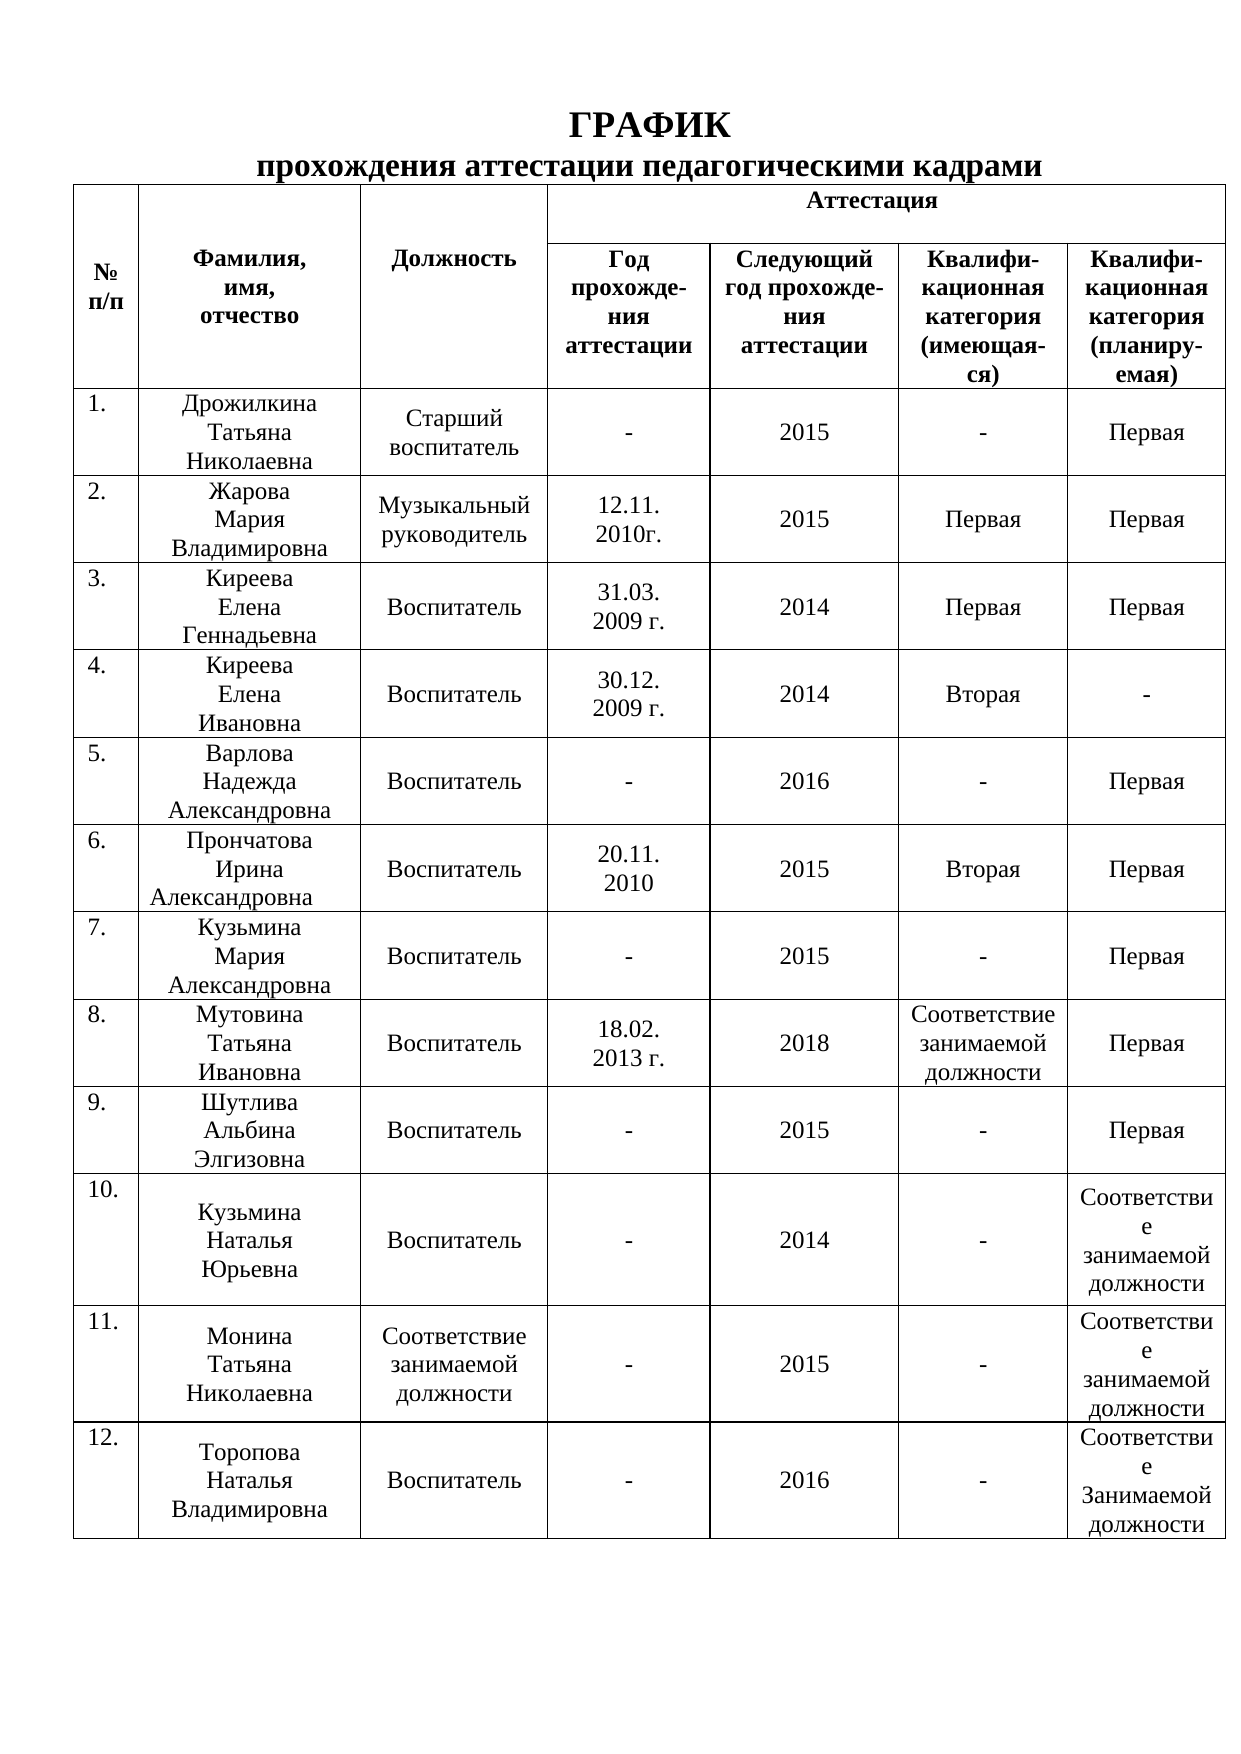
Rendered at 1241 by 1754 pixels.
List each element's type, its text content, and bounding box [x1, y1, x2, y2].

table_cell 2015 [711, 912, 898, 998]
table_cell [74, 1423, 138, 1537]
table_cell Соответствие занимаемой должности [361, 1306, 547, 1421]
table_cell Первая [1068, 912, 1225, 998]
table_cell Соответствие занимаемой должности [1068, 1174, 1225, 1305]
table_cell Следующий год прохожде-ния аттестации [711, 244, 898, 387]
table_cell Киреева Елена Геннадьевна [139, 563, 360, 649]
table_header № п/п [74, 185, 138, 387]
table_cell [74, 1000, 138, 1086]
table_cell Год прохожде-ния аттестации [548, 244, 709, 387]
table_cell [74, 389, 138, 475]
table_cell [74, 476, 138, 562]
table_cell 2014 [711, 563, 898, 649]
table_cell Воспитатель [361, 650, 547, 737]
table_cell 2015 [711, 389, 898, 475]
table_cell Первая [1068, 825, 1225, 911]
table_cell Воспитатель [361, 563, 547, 649]
table_cell Первая [1068, 563, 1225, 649]
table_cell Дрожилкина Татьяна Николаевна [139, 389, 360, 475]
table_cell 2016 [711, 1423, 898, 1537]
table_cell - [899, 1087, 1067, 1173]
table_cell - [548, 1306, 709, 1421]
table_cell Вторая [899, 825, 1067, 911]
table_cell [74, 1174, 138, 1305]
table_cell Первая [1068, 1087, 1225, 1173]
table_cell Первая [1068, 1000, 1225, 1086]
table_cell - [899, 1174, 1067, 1305]
table_cell 30.12. 2009 г. [548, 650, 709, 737]
table_cell Первая [1068, 738, 1225, 824]
table_cell Жарова Мария Владимировна [139, 476, 360, 562]
table_cell 2015 [711, 825, 898, 911]
table_cell 2014 [711, 1174, 898, 1305]
table_cell Воспитатель [361, 738, 547, 824]
table_cell Соответствие занимаемой должности [899, 1000, 1067, 1086]
table_cell 2016 [711, 738, 898, 824]
table_cell - [548, 1174, 709, 1305]
table_cell - [548, 738, 709, 824]
table_cell [74, 738, 138, 824]
table_cell Квалифи-кационная категория (имеющая-ся) [899, 244, 1067, 387]
table_cell - [548, 1087, 709, 1173]
table_cell Киреева Елена Ивановна [139, 650, 360, 737]
table_cell - [899, 912, 1067, 998]
table_cell Мутовина Татьяна Ивановна [139, 1000, 360, 1086]
table_cell Первая [1068, 389, 1225, 475]
table_header Аттестация [548, 185, 1225, 243]
table_cell Соответствие занимаемой должности [1068, 1306, 1225, 1421]
table_cell 2015 [711, 476, 898, 562]
table_cell [74, 1306, 138, 1421]
table_cell Кузьмина Мария Александровна [139, 912, 360, 998]
table_cell - [899, 1423, 1067, 1537]
table_cell Прончатова Ирина Александровна [139, 825, 360, 911]
table_cell - [548, 1423, 709, 1537]
table_cell Вторая [899, 650, 1067, 737]
table_cell - [899, 738, 1067, 824]
table_cell 20.11. 2010 [548, 825, 709, 911]
text прохождения аттестации педагогическими кадрами [118, 146, 1181, 184]
table_cell Кузьмина Наталья Юрьевна [139, 1174, 360, 1305]
table_cell Старший воспитатель [361, 389, 547, 475]
table_cell 2018 [711, 1000, 898, 1086]
table_cell 2014 [711, 650, 898, 737]
table_cell Воспитатель [361, 825, 547, 911]
table_cell - [899, 389, 1067, 475]
table_cell Воспитатель [361, 1000, 547, 1086]
table_cell Первая [899, 476, 1067, 562]
table_cell [74, 1087, 138, 1173]
table_cell Первая [1068, 476, 1225, 562]
table_cell 31.03. 2009 г. [548, 563, 709, 649]
table_cell [74, 650, 138, 737]
table_cell Музыкальный руководитель [361, 476, 547, 562]
table_cell Воспитатель [361, 1423, 547, 1537]
table_cell Монина Татьяна Николаевна [139, 1306, 360, 1421]
table_cell [74, 825, 138, 911]
table_cell Квалифи-кационная категория (планиру-емая) [1068, 244, 1225, 387]
table_cell Воспитатель [361, 1087, 547, 1173]
table_cell 2015 [711, 1087, 898, 1173]
table_cell Варлова Надежда Александровна [139, 738, 360, 824]
table_header Должность [361, 185, 547, 387]
table_cell - [548, 912, 709, 998]
table_cell [74, 912, 138, 998]
table_cell [74, 563, 138, 649]
table_cell Воспитатель [361, 912, 547, 998]
table_cell Первая [899, 563, 1067, 649]
table_cell Воспитатель [361, 1174, 547, 1305]
table_cell 2015 [711, 1306, 898, 1421]
table_cell - [548, 389, 709, 475]
table_cell Шутлива Альбина Элгизовна [139, 1087, 360, 1173]
table_cell Торопова Наталья Владимировна [139, 1423, 360, 1537]
table_cell 12.11. 2010г. [548, 476, 709, 562]
table_cell - [899, 1306, 1067, 1421]
table_cell Соответствие Занимаемой должности [1068, 1423, 1225, 1537]
table_cell 18.02. 2013 г. [548, 1000, 709, 1086]
table_cell - [1068, 650, 1225, 737]
text ГРАФИК [118, 103, 1181, 146]
table_header Фамилия, имя, отчество [139, 185, 360, 387]
